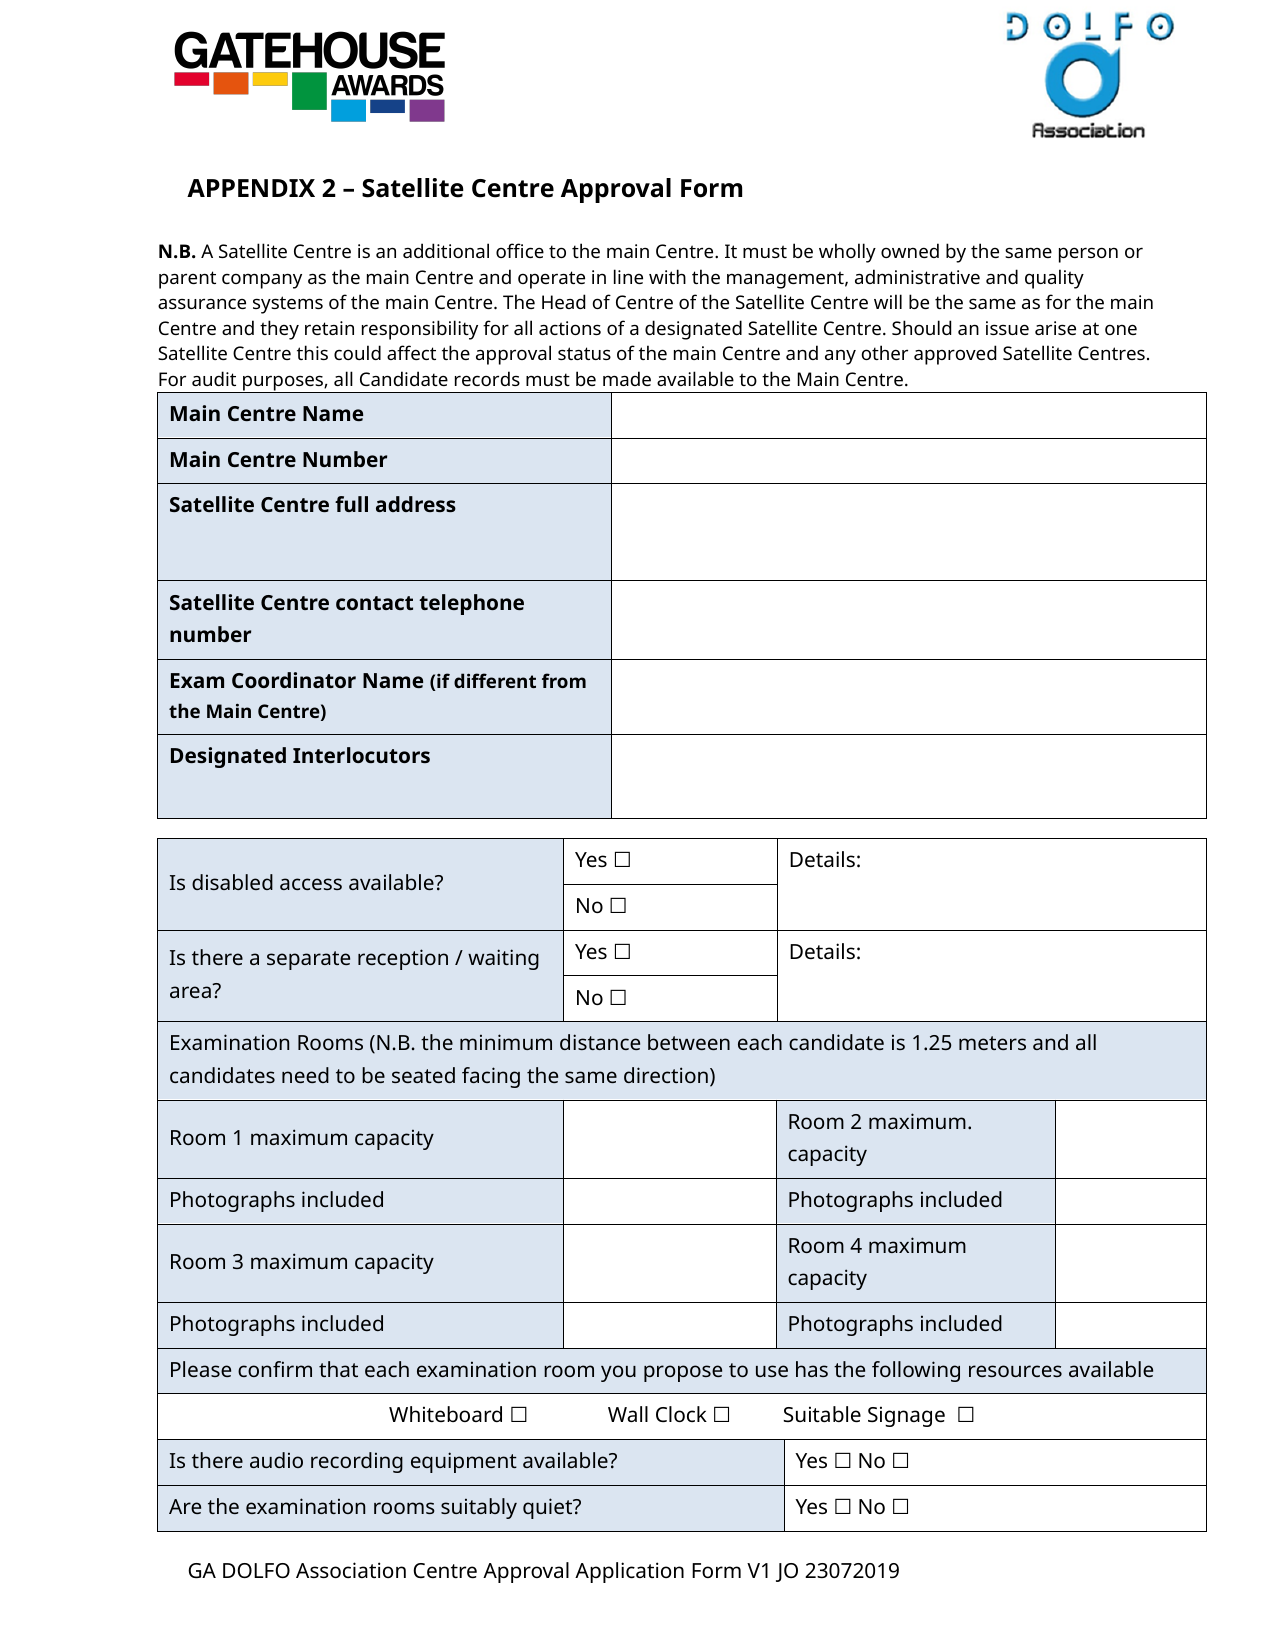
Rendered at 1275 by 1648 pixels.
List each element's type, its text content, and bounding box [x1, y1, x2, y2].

table_cell Room 3 maximum capacity [158, 1225, 563, 1302]
picture [998, 0, 1179, 143]
table_cell Are the examination rooms suitably quiet? [158, 1486, 784, 1531]
table_cell [1056, 1179, 1206, 1223]
table_cell [564, 1303, 776, 1348]
table_header Is disabled access available? [158, 839, 563, 930]
table_cell Room 4 maximum capacity [777, 1225, 1055, 1302]
table_cell Photographs included [158, 1303, 563, 1348]
table_cell Photographs included [777, 1179, 1055, 1223]
table_cell Please confirm that each examination room you propose to use has the following resources available [158, 1349, 1206, 1393]
table_cell [564, 1179, 776, 1223]
table_cell Whiteboard Wall Clock Suitable Signage [158, 1394, 1206, 1439]
table_header Main Centre Name [158, 393, 611, 437]
table_header Details: [778, 839, 1206, 930]
text N.B. A Satellite Centre is an additional office to the main Centre. It must be wholly owned by the same person or parent company as the main Centre and operate in line with the management, administrative and quality assurance systems of the main Centre. The Head of Centre of the Satellite Centre will be the same as for the main Centre and they retain responsibility for all actions of a designated Satellite Centre. Should an issue arise at one Satellite Centre this could affect the approval status of the main Centre and any other approved Satellite Centres. For audit purposes, all Candidate records must be made available to the Main Centre. [158, 239, 1166, 392]
table_cell [564, 1101, 776, 1178]
table_cell [1056, 1225, 1206, 1302]
table_cell [1056, 1303, 1206, 1348]
picture [167, 24, 449, 125]
table_cell Yes No [785, 1440, 1206, 1485]
table_cell [612, 660, 1206, 734]
table_cell Photographs included [777, 1303, 1055, 1348]
table_cell Details: [778, 931, 1206, 1021]
table_cell Satellite Centre full address [158, 484, 611, 580]
table_cell Yes [564, 931, 777, 975]
table_cell No [564, 885, 777, 930]
table_cell Main Centre Number [158, 439, 611, 483]
table_cell Exam Coordinator Name (if different from the Main Centre) [158, 660, 611, 734]
table_cell Is there audio recording equipment available? [158, 1440, 784, 1485]
table_header [612, 393, 1206, 437]
table_cell Designated Interlocutors [158, 735, 611, 818]
table_cell Room 1 maximum capacity [158, 1101, 563, 1178]
table_cell [1056, 1101, 1206, 1178]
table_cell Examination Rooms (N.B. the minimum distance between each candidate is 1.25 meters and all candidates need to be seated facing the same direction) [158, 1022, 1206, 1099]
table_cell Satellite Centre contact telephone number [158, 581, 611, 659]
table_cell Photographs included [158, 1179, 563, 1223]
text APPENDIX 2 – Satellite Centre Approval Form [187, 171, 1166, 204]
table_cell Is there a separate reception / waiting area? [158, 931, 563, 1021]
table_cell [612, 439, 1206, 483]
table_cell [612, 484, 1206, 580]
table_cell [612, 581, 1206, 659]
table_cell [564, 1225, 776, 1302]
table_cell Room 2 maximum. capacity [777, 1101, 1055, 1178]
table_cell No [564, 976, 777, 1021]
table_cell Yes No [785, 1486, 1206, 1531]
table_cell [612, 735, 1206, 818]
table_header Yes [564, 839, 777, 884]
